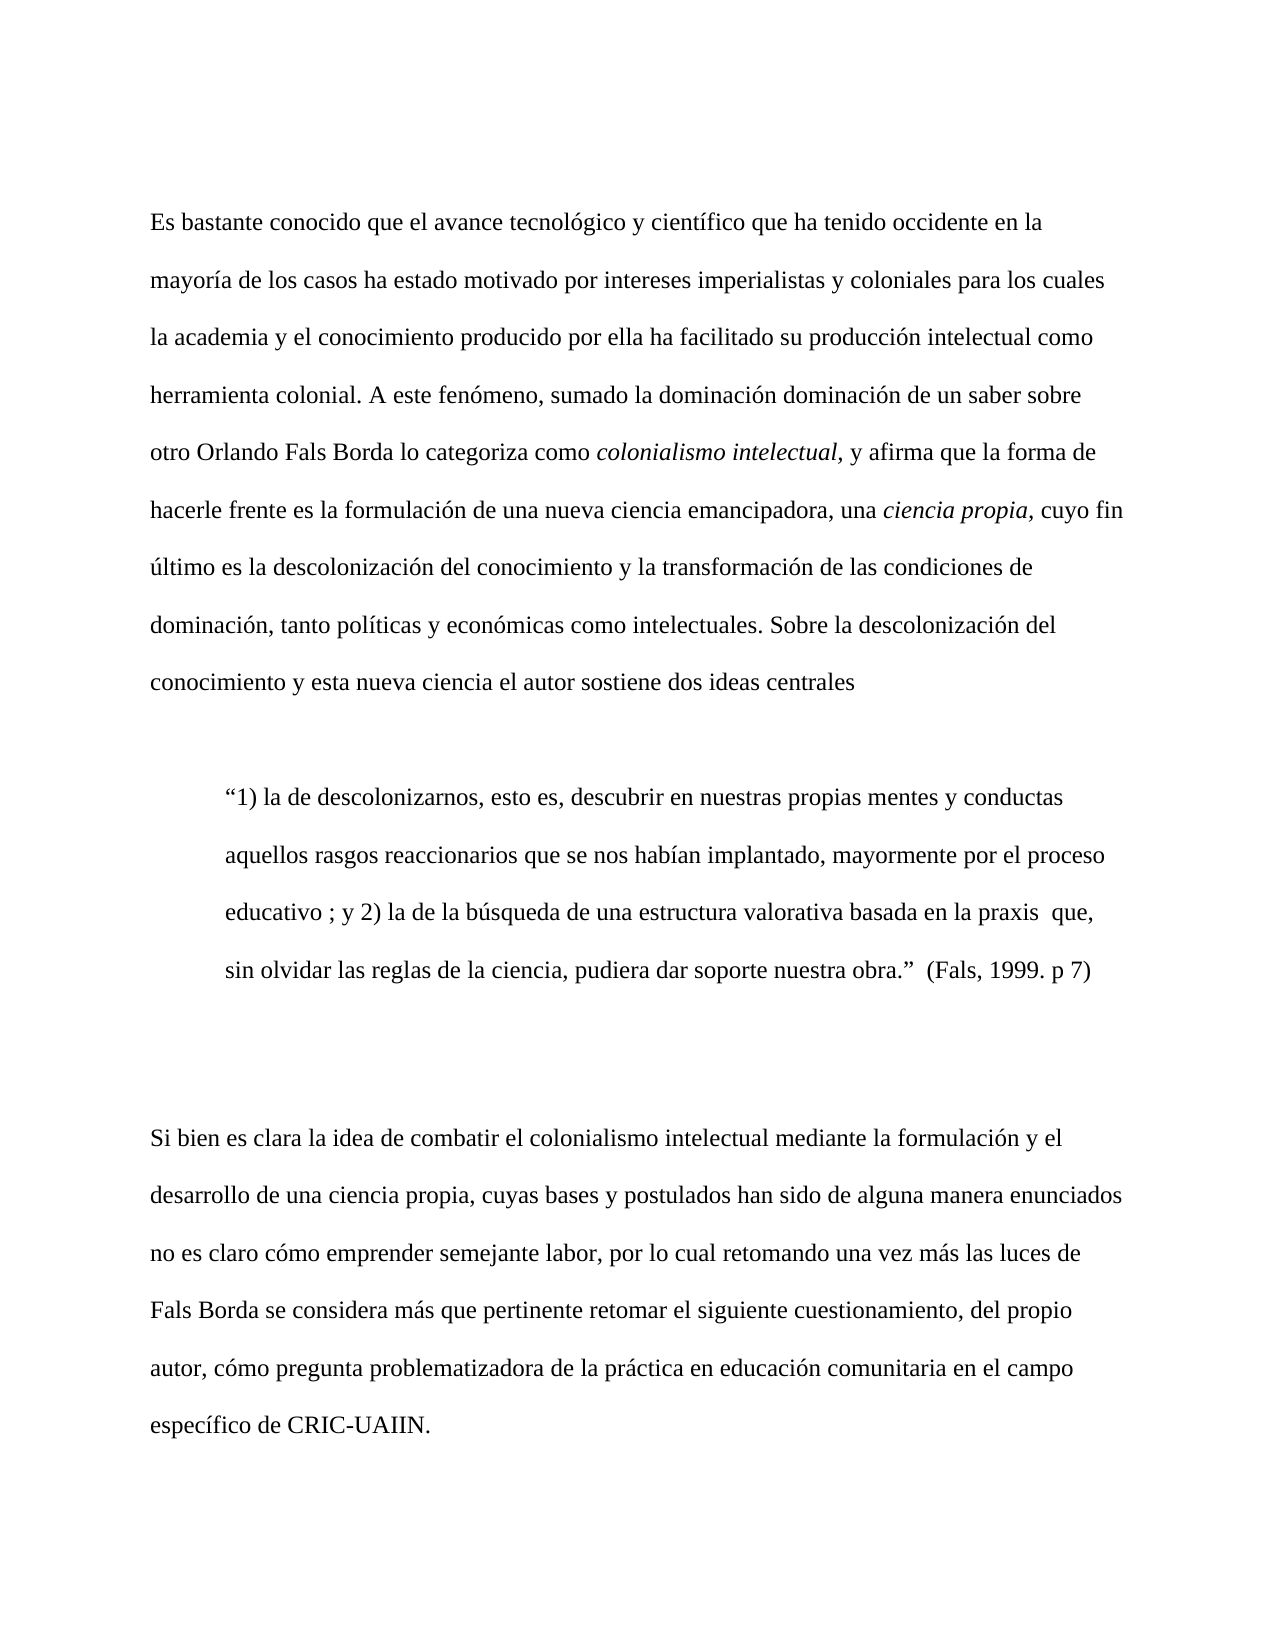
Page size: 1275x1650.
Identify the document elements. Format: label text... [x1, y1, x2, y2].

text Es bastante conocido que el avance tecnológico y científico que ha tenido occidente en la mayoría de los casos ha estado motivado por intereses imperialistas y coloniales para los cuales la academia y el conocimiento producido por ella ha facilitado su producción intelectual como herramienta colonial. A este fenómeno, sumado la dominación dominación de un saber sobre otro Orlando Fals Borda lo categoriza como colonialismo intelectual, y afirma que la forma de hacerle frente es la formulación de una nueva ciencia emancipadora, una ciencia propia, cuyo fin último es la descolonización del conocimiento y la transformación de las condiciones de dominación, tanto políticas y económicas como intelectuales. Sobre la descolonización del conocimiento y esta nueva ciencia el autor sostiene dos ideas centrales [150, 207, 1125, 696]
text “1) la de descolonizarnos, esto es, descubrir en nuestras propias mentes y conductas aquellos rasgos reaccionarios que se nos habían implantado, mayormente por el proceso educativo ; y 2) la de la búsqueda de una estructura valorativa basada en la praxis que, sin olvidar las reglas de la ciencia, pudiera dar soporte nuestra obra.” (Fals, 1999. p 7) [225, 782, 1125, 984]
text Si bien es clara la idea de combatir el colonialismo intelectual mediante la formulación y el desarrollo de una ciencia propia, cuyas bases y postulados han sido de alguna manera enunciados no es claro cómo emprender semejante labor, por lo cual retomando una vez más las luces de Fals Borda se considera más que pertinente retomar el siguiente cuestionamiento, del propio autor, cómo pregunta problematizadora de la práctica en educación comunitaria en el campo específico de CRIC-UAIIN. [150, 1123, 1125, 1439]
